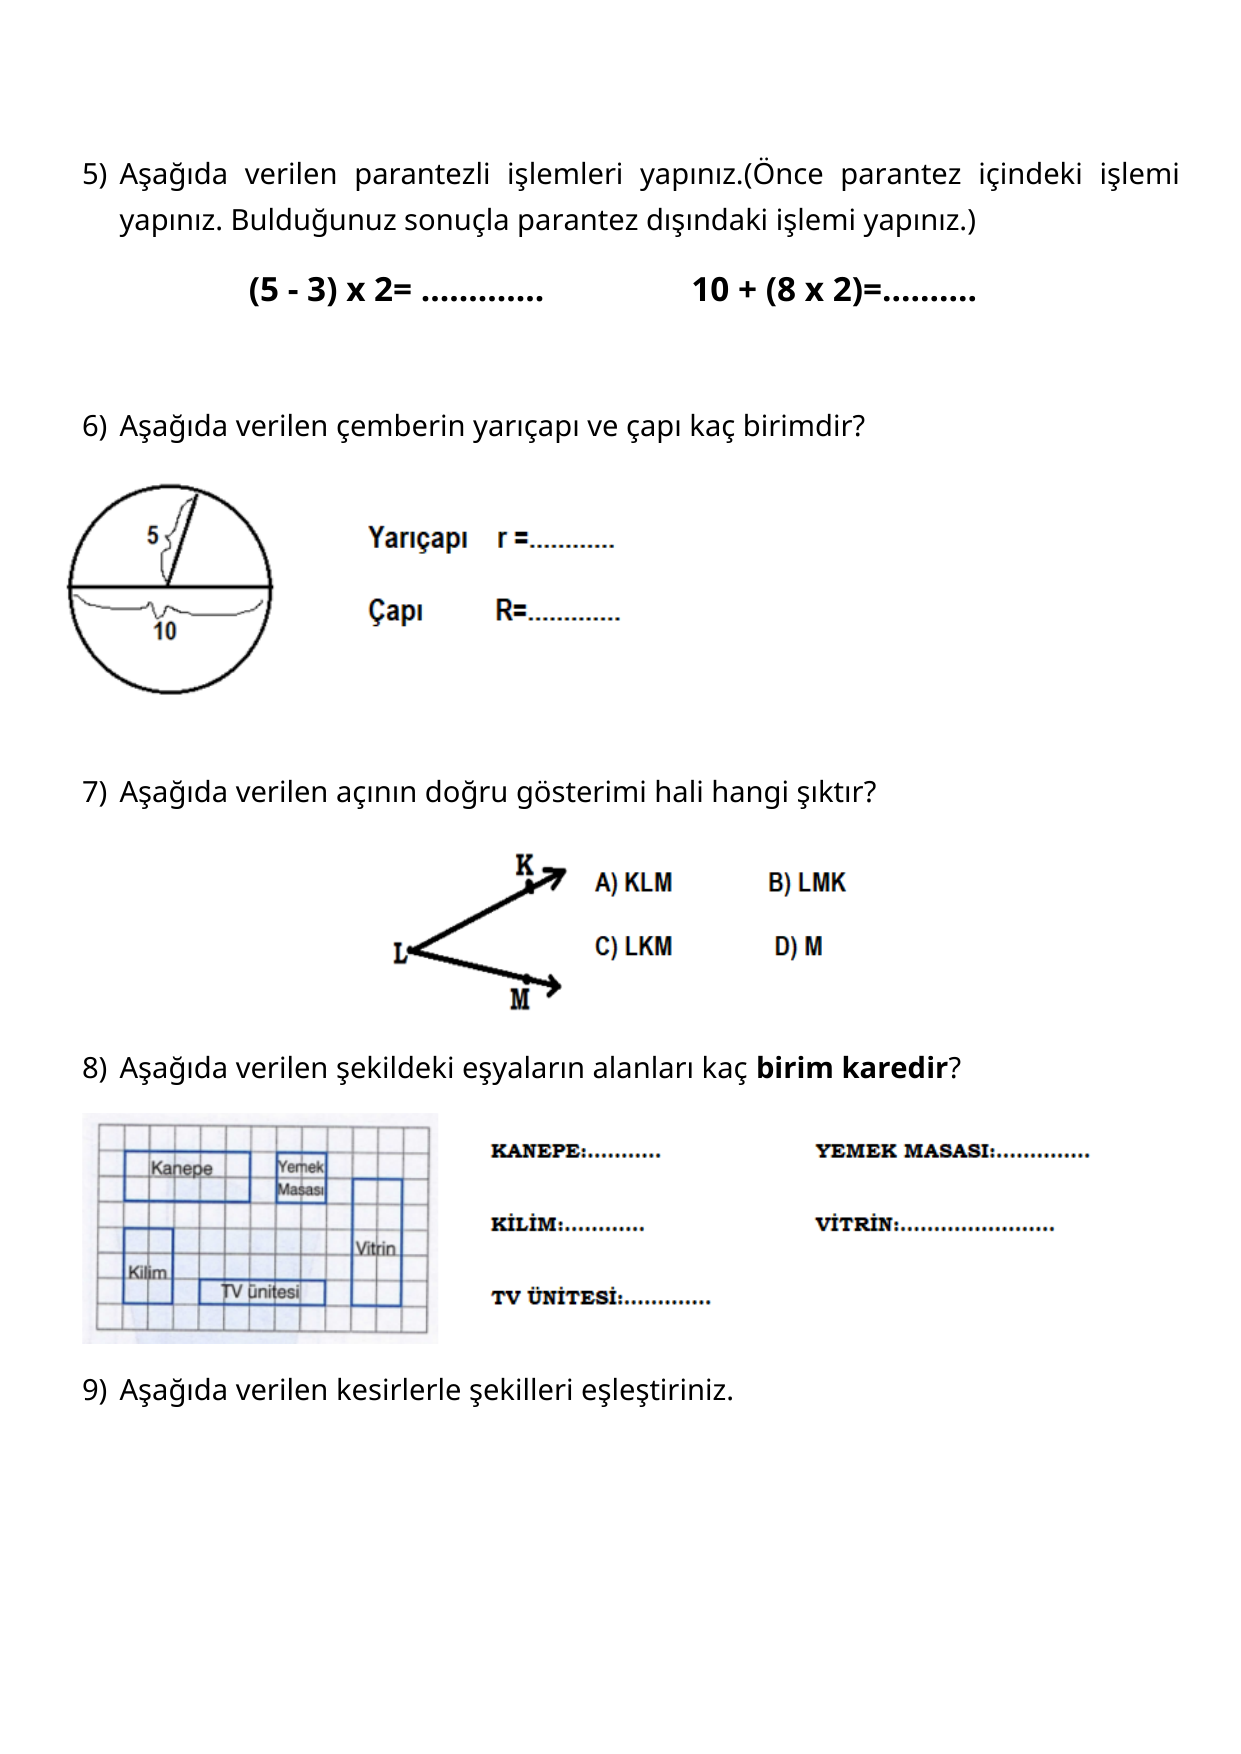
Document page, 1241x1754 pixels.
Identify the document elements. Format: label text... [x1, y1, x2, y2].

list Aşağıda verilen çemberin yarıçapı ve çapı kaç birimdir? [82, 405, 1181, 445]
picture [81, 1113, 1092, 1344]
list Aşağıda verilen parantezli işlemleri yapınız.(Önce parantez içindeki işlemi yapınız. Bulduğunuz sonuçla parantez dışındaki işlemi yapınız.) [82, 153, 1181, 239]
text (5 - 3) x 2= …………. 10 + (8 x 2)=………. [44, 266, 1181, 311]
picture [371, 838, 855, 1023]
picture [44, 471, 1181, 702]
list Aşağıda verilen şekildeki eşyaların alanları kaç birim karedir? [82, 1047, 1181, 1087]
list Aşağıda verilen kesirlerle şekilleri eşleştiriniz. [82, 1369, 1181, 1409]
list Aşağıda verilen açının doğru gösterimi hali hangi şıktır? [82, 772, 1181, 811]
